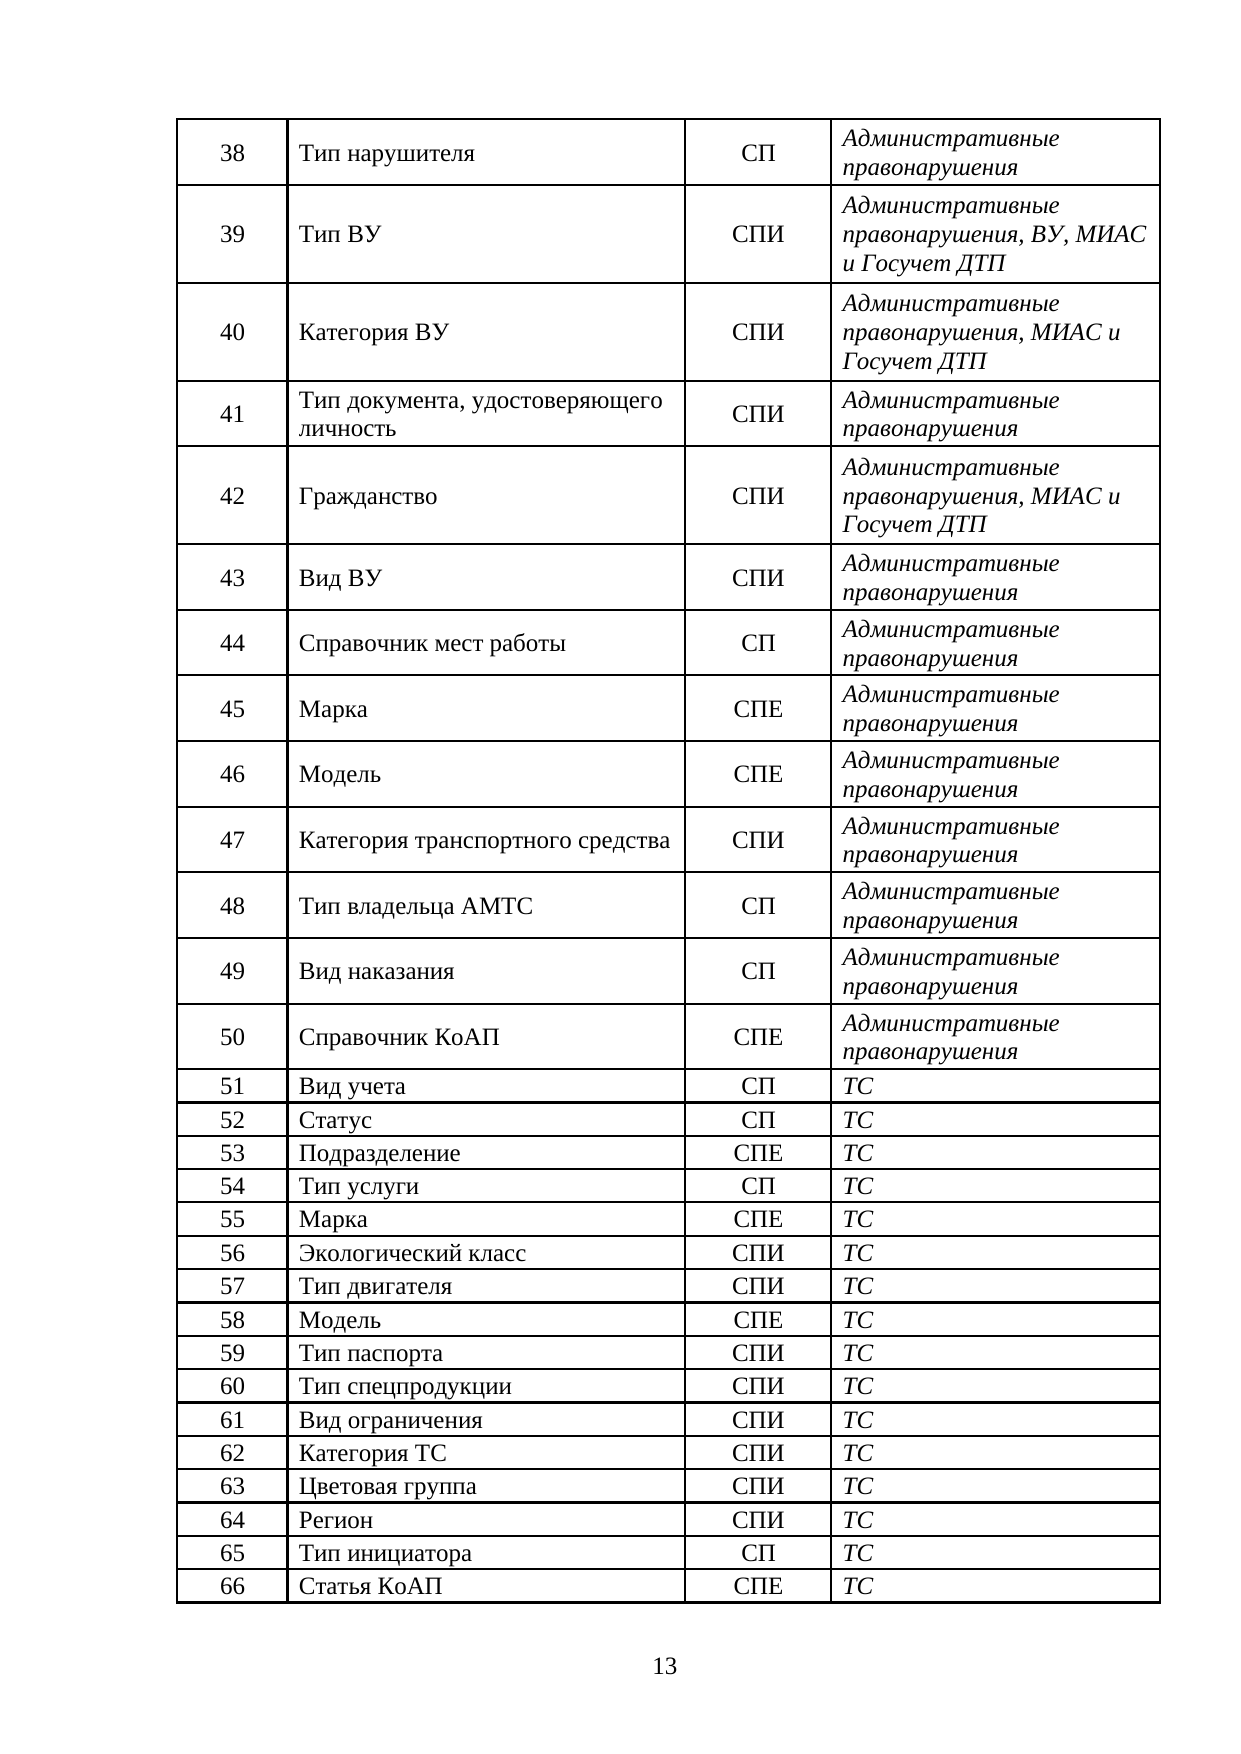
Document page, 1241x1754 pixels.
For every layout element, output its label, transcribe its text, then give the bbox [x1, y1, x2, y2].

table_cell Вид наказания [289, 939, 684, 1002]
table_cell 40 [178, 284, 286, 379]
table_cell 66 [178, 1570, 286, 1601]
table_cell 54 [178, 1170, 286, 1201]
table_cell Статус [289, 1104, 684, 1135]
table_cell Административные правонарушения [832, 742, 1159, 806]
table_cell 44 [178, 611, 286, 674]
table_cell СПИ [686, 808, 830, 871]
table_cell 60 [178, 1370, 286, 1401]
table_cell СПИ [686, 1470, 830, 1501]
table_cell 63 [178, 1470, 286, 1501]
table_cell ТС [832, 1104, 1159, 1135]
table_cell 47 [178, 808, 286, 871]
table_cell СПИ [686, 284, 830, 379]
table_cell СПИ [686, 1404, 830, 1435]
table_cell Административные правонарушения [832, 808, 1159, 871]
table_cell СП [686, 120, 830, 184]
table_cell Тип спецпродукции [289, 1370, 684, 1401]
table_cell Тип услуги [289, 1170, 684, 1201]
table_cell СПИ [686, 1370, 830, 1401]
table_cell 43 [178, 545, 286, 609]
table_cell ТС [832, 1203, 1159, 1235]
table_cell Цветовая группа [289, 1470, 684, 1501]
table_cell Справочник мест работы [289, 611, 684, 674]
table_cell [832, 120, 1159, 184]
table_cell ТС [832, 1504, 1159, 1535]
table_cell 65 [178, 1537, 286, 1568]
table_cell 53 [178, 1137, 286, 1168]
table_cell ТС [832, 1404, 1159, 1435]
table_cell 62 [178, 1437, 286, 1468]
table_cell Административные правонарушения [832, 873, 1159, 937]
table_cell 50 [178, 1005, 286, 1068]
table_cell Тип ВУ [289, 186, 684, 282]
table_cell СП [686, 1070, 830, 1101]
table_cell СПЕ [686, 1570, 830, 1601]
table_cell Статья КоАП [289, 1570, 684, 1601]
table_cell СП [686, 939, 830, 1002]
table_cell Тип нарушителя [289, 120, 684, 184]
table_cell ТС [832, 1570, 1159, 1601]
table_cell ТС [832, 1470, 1159, 1501]
table_cell Административные правонарушения, МИАС и Госучет ДТП [832, 284, 1159, 379]
table_cell Тип инициатора [289, 1537, 684, 1568]
table_cell 49 [178, 939, 286, 1002]
table_cell 45 [178, 676, 286, 740]
table_cell ТС [832, 1137, 1159, 1168]
table_cell ТС [832, 1170, 1159, 1201]
table_cell СПЕ [686, 1203, 830, 1235]
table_cell ТС [832, 1537, 1159, 1568]
table_cell СП [686, 1537, 830, 1568]
table_cell ТС [832, 1370, 1159, 1401]
table_cell Модель [289, 1304, 684, 1335]
table_cell ТС [832, 1437, 1159, 1468]
table_cell 42 [178, 447, 286, 543]
table_cell Тип двигателя [289, 1270, 684, 1301]
table_cell Административные правонарушения [832, 1005, 1159, 1068]
table_cell 58 [178, 1304, 286, 1335]
table_cell СПЕ [686, 1005, 830, 1068]
table_cell Тип документа, удостоверяющего личность [289, 382, 684, 445]
table_cell Вид учета [289, 1070, 684, 1101]
table_cell Категория ТС [289, 1437, 684, 1468]
table_cell СПИ [686, 1270, 830, 1301]
table_cell Регион [289, 1504, 684, 1535]
table_cell СП [686, 1104, 830, 1135]
table_cell СПИ [686, 1437, 830, 1468]
table_cell СПИ [686, 1504, 830, 1535]
table_cell Тип владельца АМТС [289, 873, 684, 937]
table_cell ТС [832, 1337, 1159, 1368]
table_cell 46 [178, 742, 286, 806]
table_cell ТС [832, 1070, 1159, 1101]
table_cell 59 [178, 1337, 286, 1368]
table_cell Экологический класс [289, 1237, 684, 1268]
table_cell Модель [289, 742, 684, 806]
table_cell СП [686, 1170, 830, 1201]
table_cell Административные правонарушения, МИАС и Госучет ДТП [832, 447, 1159, 543]
table_cell СП [686, 873, 830, 937]
table_cell 51 [178, 1070, 286, 1101]
table_cell 55 [178, 1203, 286, 1235]
table_cell 38 [178, 120, 286, 184]
table_cell Марка [289, 1203, 684, 1235]
table_cell СПЕ [686, 742, 830, 806]
table_cell Справочник КоАП [289, 1005, 684, 1068]
table_cell Административные правонарушения [832, 676, 1159, 740]
table_cell СПИ [686, 186, 830, 282]
table_cell ТС [832, 1237, 1159, 1268]
table_cell Вид ВУ [289, 545, 684, 609]
table_cell Вид ограничения [289, 1404, 684, 1435]
table_cell 57 [178, 1270, 286, 1301]
table_cell 64 [178, 1504, 286, 1535]
table_cell СПЕ [686, 1304, 830, 1335]
table_cell 39 [178, 186, 286, 282]
table_cell СПИ [686, 545, 830, 609]
table_cell СПИ [686, 382, 830, 445]
table_cell СПИ [686, 1337, 830, 1368]
table_cell Административные правонарушения [832, 611, 1159, 674]
table_cell 56 [178, 1237, 286, 1268]
table_cell 48 [178, 873, 286, 937]
table_cell Административные правонарушения [832, 382, 1159, 445]
table_cell Гражданство [289, 447, 684, 543]
table_cell Тип паспорта [289, 1337, 684, 1368]
table_cell СПИ [686, 1237, 830, 1268]
table_cell ТС [832, 1270, 1159, 1301]
table_cell Подразделение [289, 1137, 684, 1168]
table_cell Административные правонарушения, ВУ, МИАС и Госучет ДТП [832, 186, 1159, 282]
table_cell Административные правонарушения [832, 545, 1159, 609]
table_cell Административные правонарушения [832, 939, 1159, 1002]
table_cell ТС [832, 1304, 1159, 1335]
table_cell СП [686, 611, 830, 674]
table_cell СПЕ [686, 1137, 830, 1168]
table_cell СПЕ [686, 676, 830, 740]
table_cell СПИ [686, 447, 830, 543]
table_cell Категория ВУ [289, 284, 684, 379]
table_cell 61 [178, 1404, 286, 1435]
table_cell 41 [178, 382, 286, 445]
table_cell Категория транспортного средства [289, 808, 684, 871]
table_cell 52 [178, 1104, 286, 1135]
table_cell Марка [289, 676, 684, 740]
